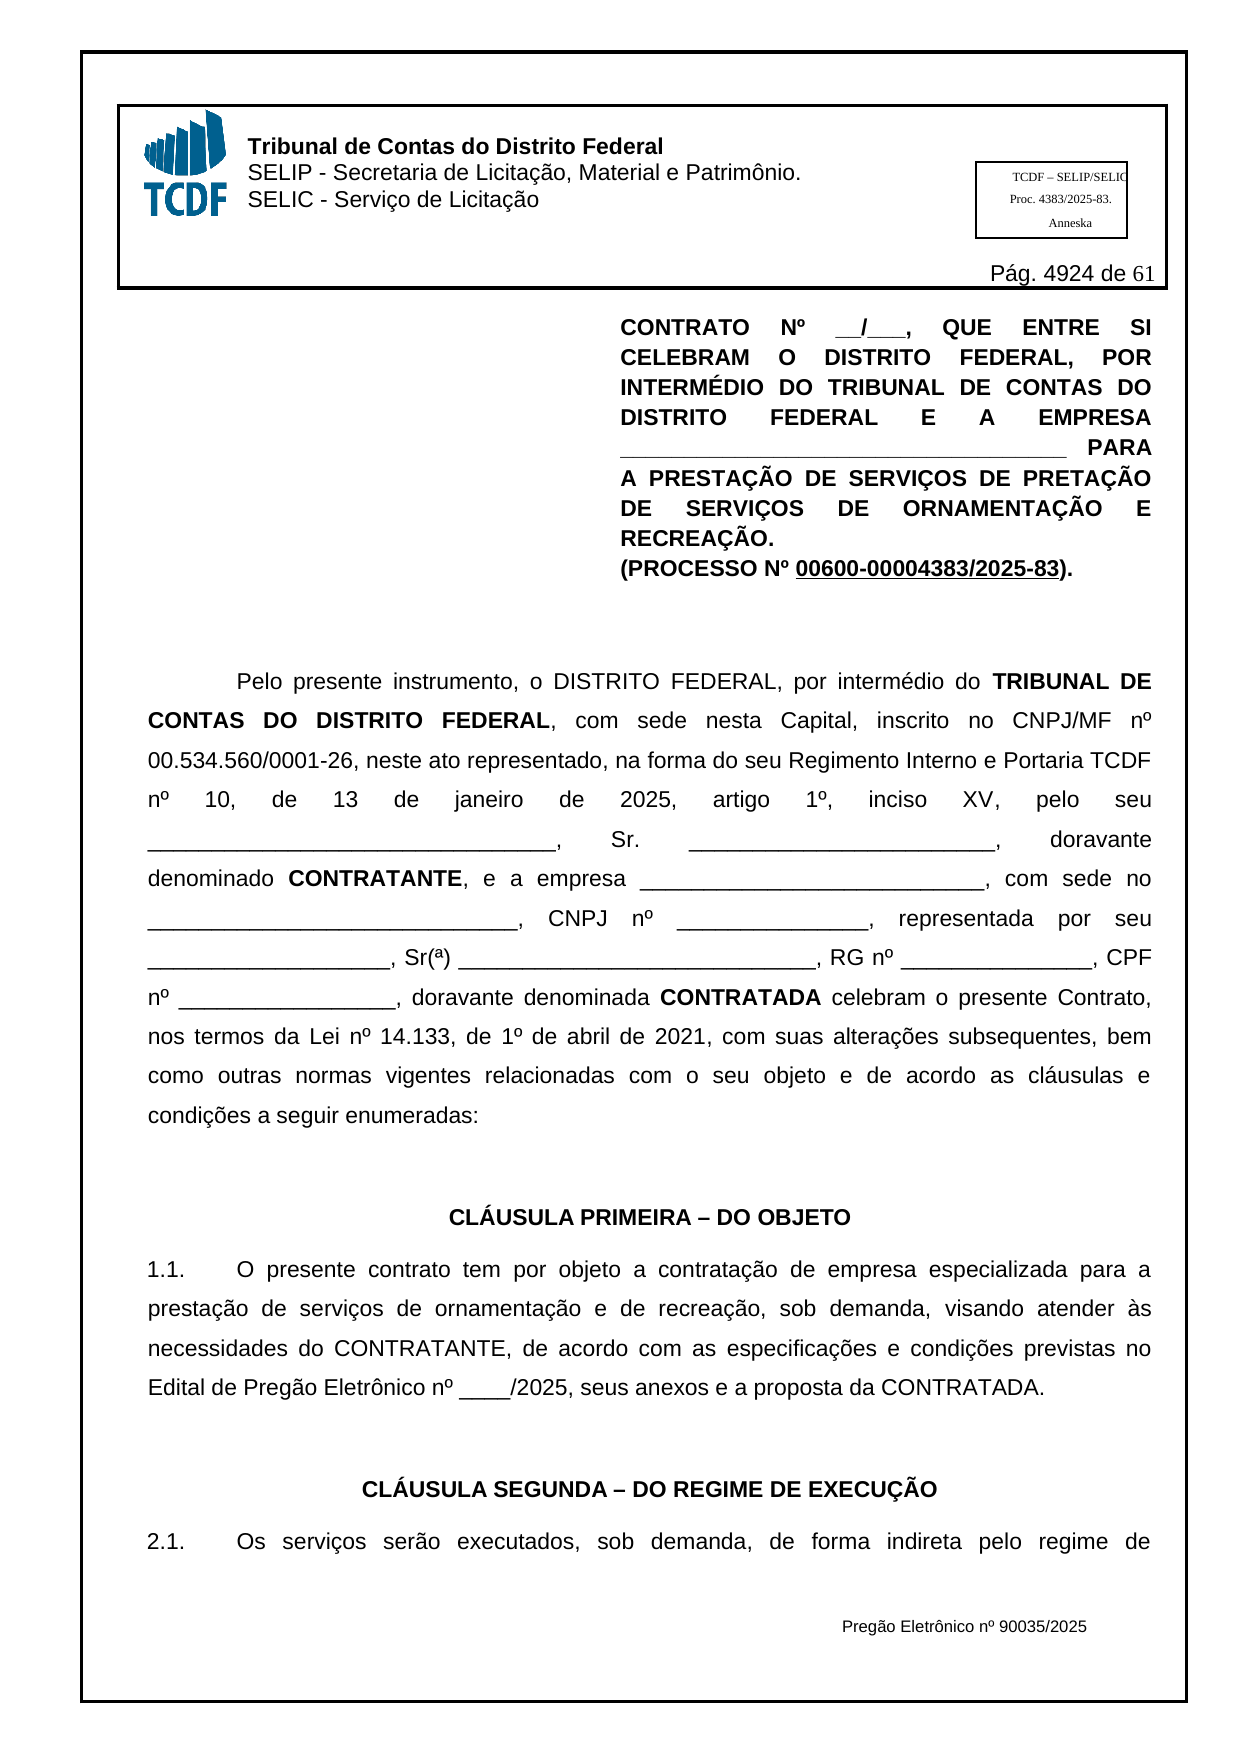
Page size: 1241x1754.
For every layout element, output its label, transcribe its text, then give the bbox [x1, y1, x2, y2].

text CONTRATO Nº __/___, QUE ENTRE SI CELEBRAM O DISTRITO FEDERAL, POR INTERMÉDIO DO TRIBUNAL DE CONTAS DO DISTRITO FEDERAL E A EMPRESA ___________________________________ PARA a prestação de serviçoS DE PRETAÇÃO DE SERVIÇOS DE ornamentação e recreação. [620, 313, 1152, 551]
text (PROCESSO Nº 00600-00004383/2025-83). [620, 555, 1152, 582]
text Pelo presente instrumento, o DISTRITO FEDERAL, por intermédio do TRIBUNAL DE CONTAS DO DISTRITO FEDERAL, com sede nesta Capital, inscrito no CNPJ/MF nº 00.534.560/0001-26, neste ato representado, na forma do seu Regimento Interno e Portaria TCDF nº 10, de 13 de janeiro de 2025, artigo 1º, inciso XV, pelo seu ________________________________, Sr. ________________________, doravante denominado CONTRATANTE, e a empresa ___________________________, com sede no _____________________________, CNPJ nº _______________, representada por seu ___________________, Sr(ª) ____________________________, RG nº _______________, CPF nº _________________, doravante denominada CONTRATADA celebram o presente Contrato, nos termos da Lei nº 14.133, de 1º de abril de 2021, com suas alterações subsequentes, bem como outras normas vigentes relacionadas com o seu objeto e de acordo as cláusulas e condições a seguir enumeradas: [148, 668, 1152, 1128]
text CLÁUSULA SEGUNDA – Do regime de execução [148, 1476, 1152, 1503]
list Os serviços serão executados, sob demanda, de forma indireta pelo regime de empreitada por preço unitário. [147, 1528, 1152, 1554]
picture [129, 107, 241, 218]
text CLÁUSULA PRIMEIRA – DO OBJETO [148, 1204, 1152, 1230]
list O presente contrato tem por objeto a contratação de empresa especializada para a prestação de serviços de ornamentação e de recreação, sob demanda, visando atender às necessidades do CONTRATANTE, de acordo com as especificações e condições previstas no Edital de Pregão Eletrônico nº ____/2025, seus anexos e a proposta da CONTRATADA. [147, 1256, 1152, 1401]
